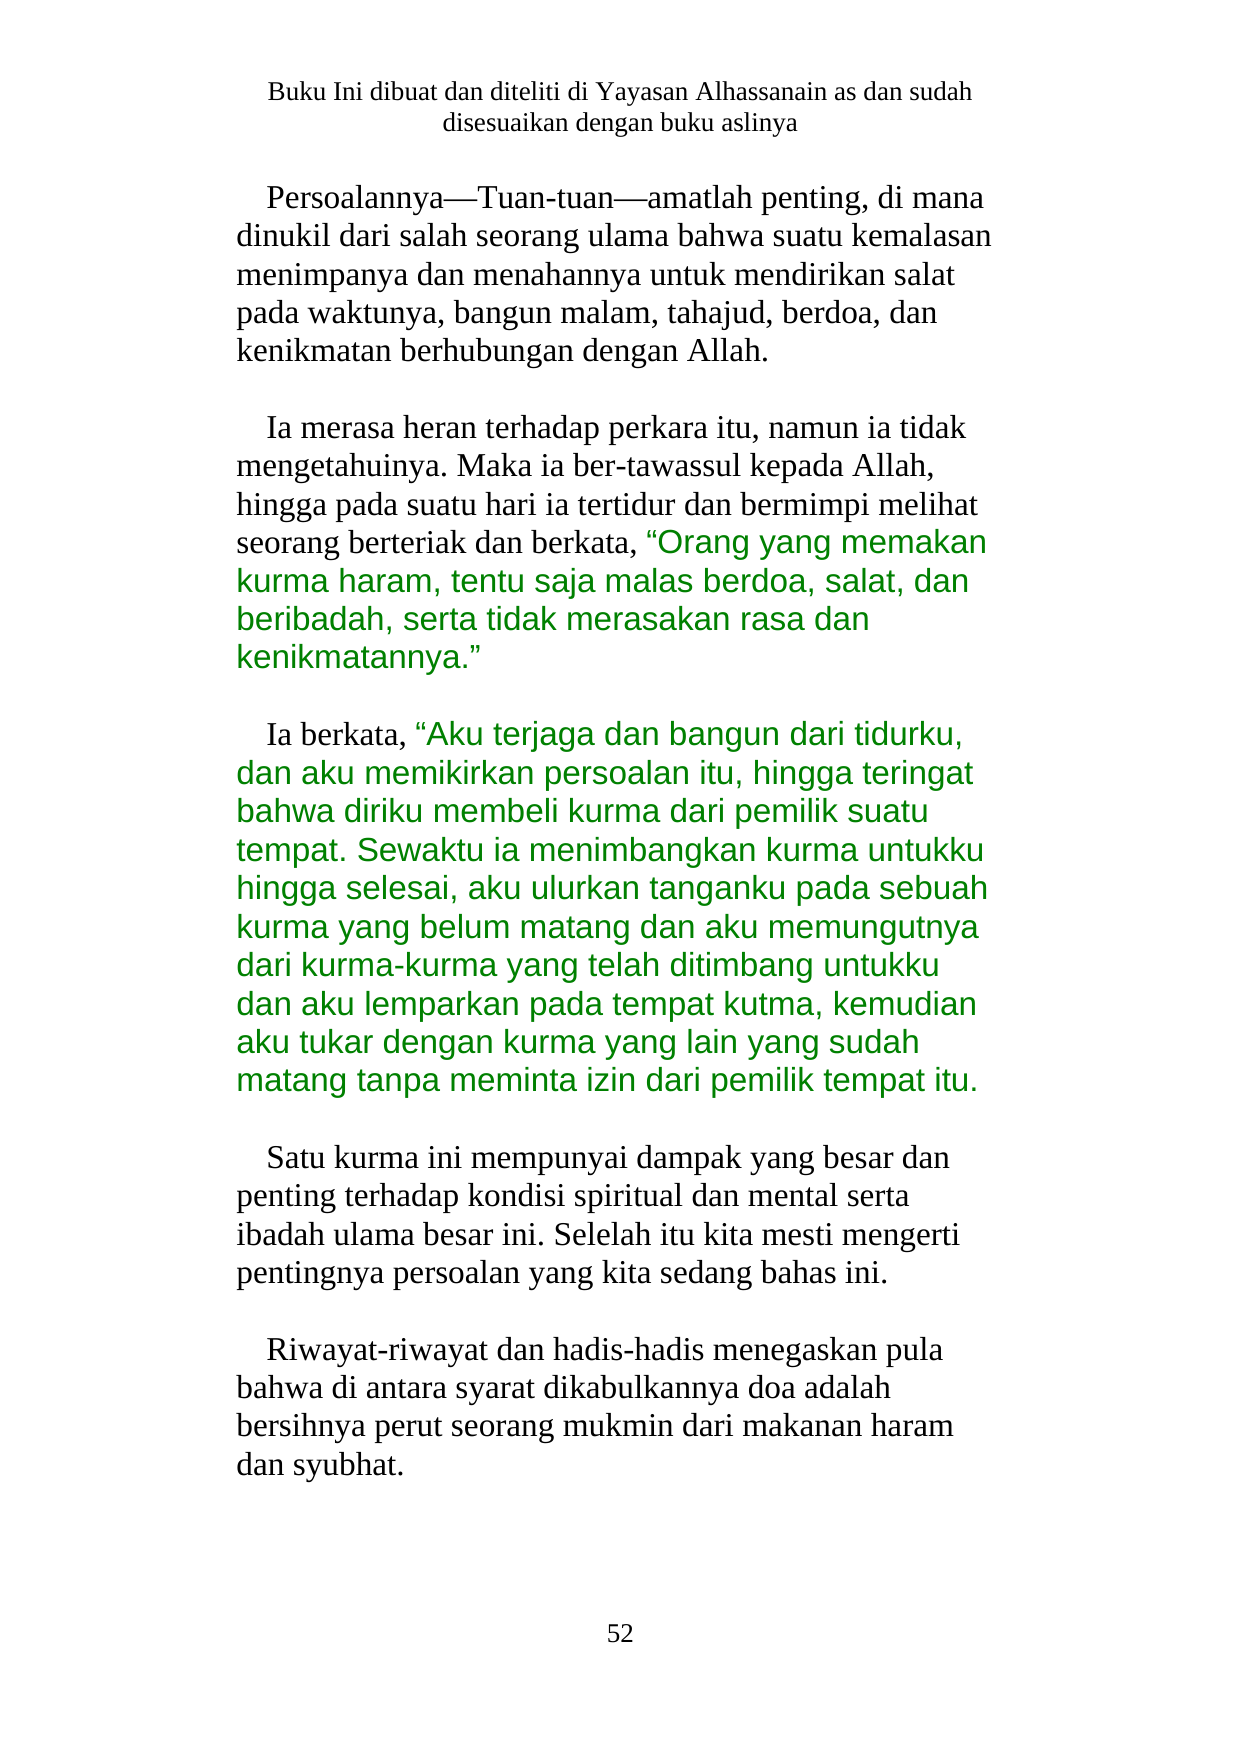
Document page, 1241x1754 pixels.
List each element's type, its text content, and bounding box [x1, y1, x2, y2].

text Ia berkata, “Aku terjaga dan bangun dari tidurku, dan aku memikirkan persoalan itu, hingga teringat bahwa diriku membeli kurma dari pemilik suatu tempat. Sewaktu ia menimbangkan kurma untukku hingga selesai, aku ulurkan tanganku pada sebuah kurma yang belum matang dan aku memungutnya dari kurma-kurma yang telah ditimbang untukku dan aku lemparkan pada tempat kutma, kemudian aku tukar dengan kurma yang lain yang sudah matang tanpa meminta izin dari pemilik tempat itu. [236, 714, 1004, 1099]
text Ia merasa heran terhadap perkara itu, namun ia tidak mengetahuinya. Maka ia ber-tawassul kepada Allah, hingga pada suatu hari ia tertidur dan bermimpi melihat seorang berteriak dan berkata, “Orang yang memakan kurma haram, tentu saja malas berdoa, salat, dan beribadah, serta tidak merasakan rasa dan kenikmatannya.” [236, 407, 1004, 676]
text Persoalannya―Tuan-tuan―amatlah penting, di mana dinukil dari salah seorang ulama bahwa suatu kemalasan menimpanya dan menahannya untuk mendirikan salat pada waktunya, bangun malam, tahajud, berdoa, dan kenikmatan berhubungan dengan Allah. [236, 177, 1004, 369]
text Riwayat-riwayat dan hadis-hadis menegaskan pula bahwa di antara syarat dikabulkannya doa adalah bersihnya perut seorang mukmin dari makanan haram dan syubhat. [236, 1329, 1004, 1482]
text Satu kurma ini mempunyai dampak yang besar dan penting terhadap kondisi spiritual dan mental serta ibadah ulama besar ini. Selelah itu kita mesti mengerti pentingnya persoalan yang kita sedang bahas ini. [236, 1137, 1004, 1291]
